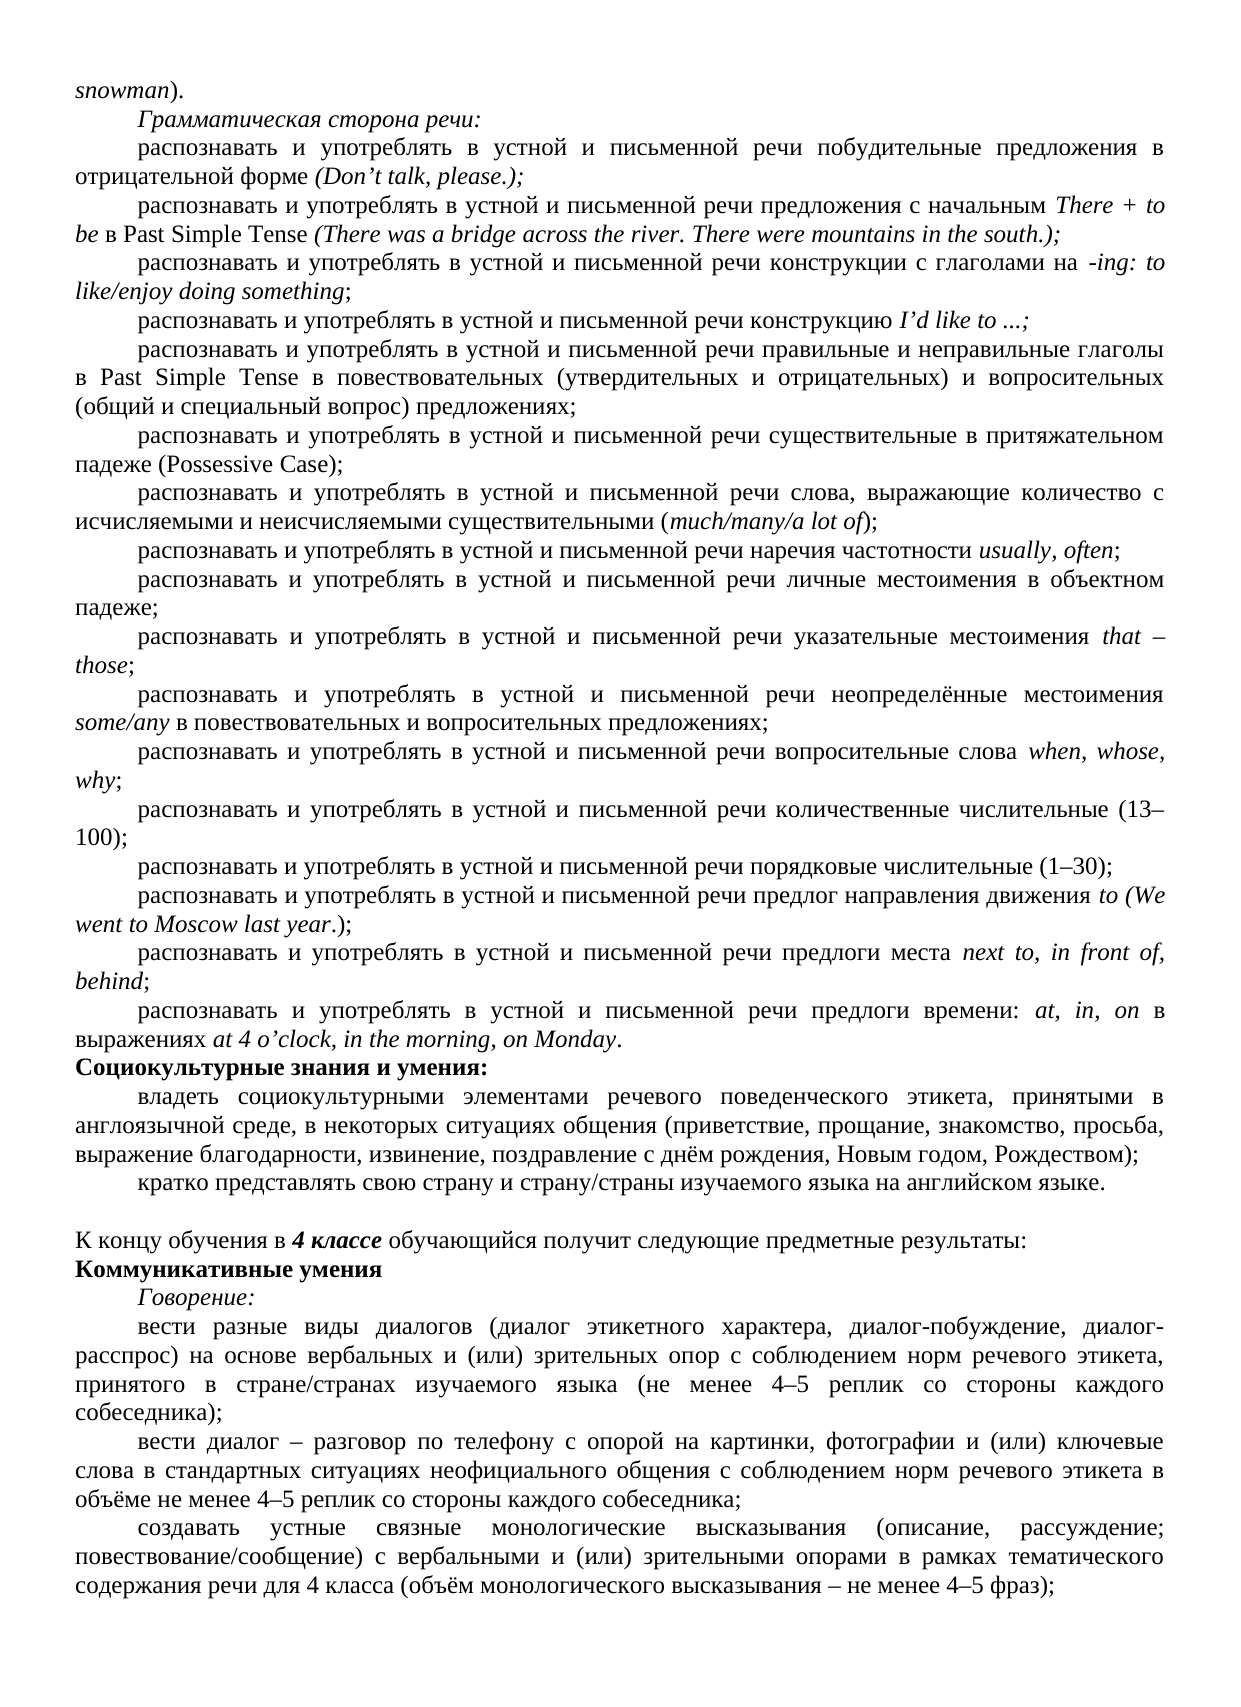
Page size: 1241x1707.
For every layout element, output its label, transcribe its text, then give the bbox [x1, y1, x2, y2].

text распознавать и употреблять в устной и письменной речи предлоги места next to, in front of, behind; [75, 937, 1165, 995]
text К концу обучения в 4 классе обучающийся получит следующие предметные результаты: [75, 1225, 1165, 1254]
text распознавать и употреблять в устной и письменной речи слова, выражающие количество с исчисляемыми и неисчисляемыми существительными (much/many/a lot of); [75, 477, 1165, 535]
text вести диалог – разговор по телефону с опорой на картинки, фотографии и (или) ключевые слова в стандартных ситуациях неофициального общения с соблюдением норм речевого этикета в объёме не менее 4–5 реплик со стороны каждого собеседника; [75, 1426, 1165, 1512]
text Грамматическая сторона речи: [75, 104, 1165, 132]
text распознавать и употреблять в устной и письменной речи указательные местоимения that – those; [75, 621, 1165, 679]
text распознавать и употреблять в устной и письменной речи предлог направления движения to (We went to Moscow last year.); [75, 880, 1165, 937]
text распознавать и употреблять в устной и письменной речи наречия частотности usually, often; [75, 535, 1165, 564]
text распознавать и употреблять в устной и письменной речи предлоги времени: at, in, on в выражениях at 4 o’clock, in the morning, on Monday. [75, 995, 1165, 1052]
text распознавать и употреблять в устной и письменной речи конструкцию I’d like to ...; [75, 305, 1165, 334]
text кратко представлять свою страну и страну/страны изучаемого языка на английском языке. [75, 1167, 1165, 1196]
text вести разные виды диалогов (диалог этикетного характера, диалог-побуждение, диалог-расспрос) на основе вербальных и (или) зрительных опор с соблюдением норм речевого этикета, принятого в стране/странах изучаемого языка (не менее 4–5 реплик со стороны каждого собеседника); [75, 1311, 1165, 1426]
text Социокультурные знания и умения: [75, 1052, 1165, 1081]
text Коммуникативные умения [75, 1254, 1165, 1282]
text распознавать и употреблять в устной и письменной речи существительные в притяжательном падеже (Possessive Case); [75, 420, 1165, 477]
text владеть социокультурными элементами речевого поведенческого этикета, принятыми в англоязычной среде, в некоторых ситуациях общения (приветствие, прощание, знакомство, просьба, выражение благодарности, извинение, поздравление с днём рождения, Новым годом, Рождеством); [75, 1081, 1165, 1167]
text распознавать и употреблять в устной и письменной речи личные местоимения в объектном падеже; [75, 564, 1165, 621]
text Говорение: [75, 1282, 1165, 1311]
text распознавать и употреблять в устной и письменной речи порядковые числительные (1–30); [75, 851, 1165, 880]
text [75, 75, 1165, 104]
text распознавать и употреблять в устной и письменной речи предложения с начальным There + to be в Past Simple Tense (There was a bridge across the river. There were mountains in the south.); [75, 190, 1165, 247]
text распознавать и употреблять в устной и письменной речи правильные и неправильные глаголы в Past Simple Tense в повествовательных (утвердительных и отрицательных) и вопросительных (общий и специальный вопрос) предложениях; [75, 334, 1165, 420]
text распознавать и употреблять в устной и письменной речи конструкции с глаголами на -ing: to like/enjoy doing something; [75, 247, 1165, 305]
text распознавать и употреблять в устной и письменной речи побудительные предложения в отрицательной форме (Don’t talk, please.); [75, 132, 1165, 190]
text создавать устные связные монологические высказывания (описание, рассуждение; повествование/сообщение) с вербальными и (или) зрительными опорами в рамках тематического содержания речи для 4 класса (объём монологического высказывания – не менее 4–5 фраз); [75, 1512, 1165, 1599]
text распознавать и употреблять в устной и письменной речи неопределённые местоимения some/any в повествовательных и вопросительных предложениях; [75, 679, 1165, 736]
text распознавать и употреблять в устной и письменной речи вопросительные слова when, whose, why; [75, 736, 1165, 794]
text распознавать и употреблять в устной и письменной речи количественные числительные (13–100); [75, 794, 1165, 851]
